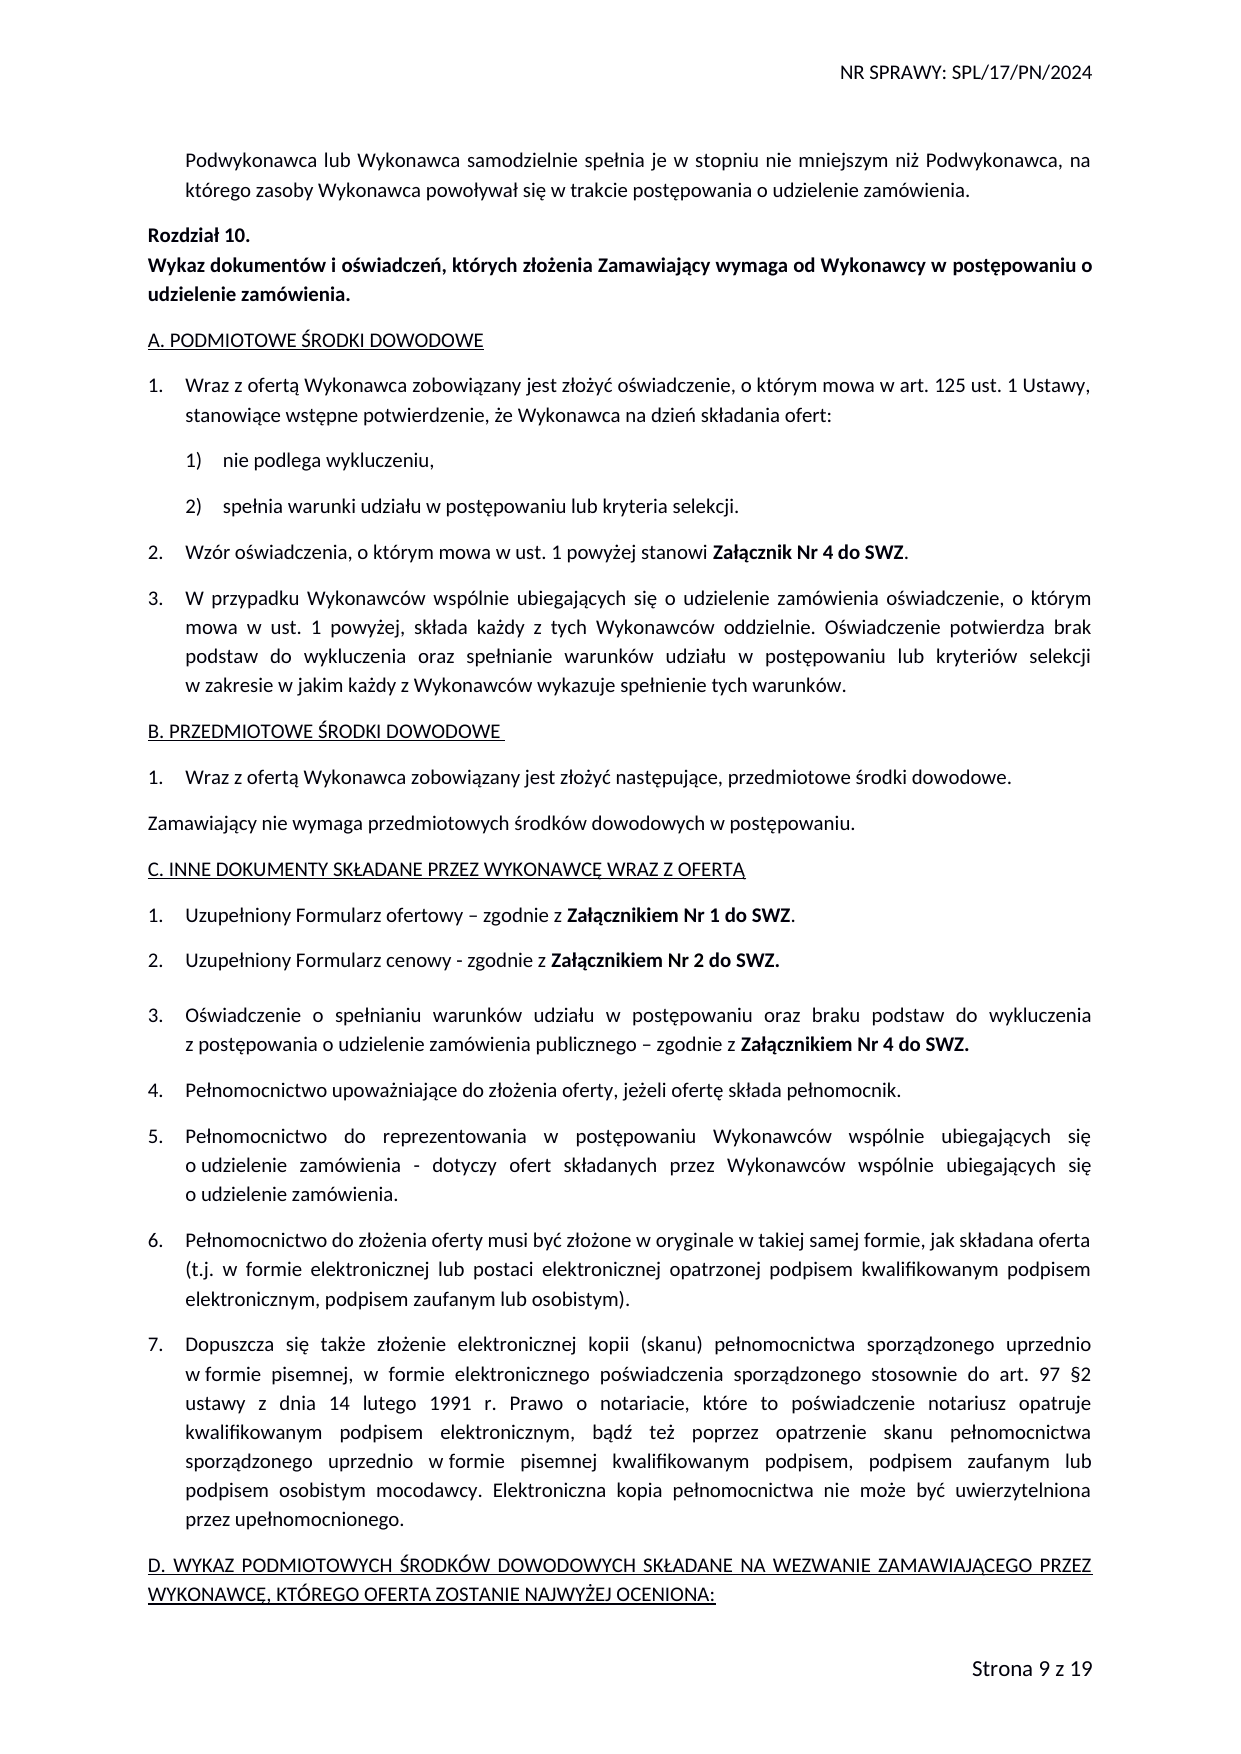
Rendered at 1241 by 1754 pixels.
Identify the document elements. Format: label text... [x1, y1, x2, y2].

text C. INNE DOKUMENTY SKŁADANE PRZEZ WYKONAWCĘ WRAZ Z OFERTĄ [148, 856, 1093, 881]
list Dopuszcza się także złożenie elektronicznej kopii (skanu) pełnomocnictwa sporządzonego uprzednio w formie pisemnej, w formie elektronicznego poświadczenia sporządzonego stosownie do art. 97 §2 ustawy z dnia 14 lutego 1991 r. Prawo o notariacie, które to poświadczenie notariusz opatruje kwalifikowanym podpisem elektronicznym, bądź też poprzez opatrzenie skanu pełnomocnictwa sporządzonego uprzednio w formie pisemnej kwalifikowanym podpisem, podpisem zaufanym lub podpisem osobistym mocodawcy. Elektroniczna kopia pełnomocnictwa nie może być uwierzytelniona przez upełnomocnionego. [148, 1332, 1093, 1532]
text Rozdział 10. [148, 223, 1093, 248]
list Oświadczenie o spełnianiu warunków udziału w postępowaniu oraz braku podstaw do wykluczenia z postępowania o udzielenie zamówienia publicznego – zgodnie z Załącznikiem Nr 4 do SWZ. [148, 1002, 1093, 1057]
list Uzupełniony Formularz cenowy - zgodnie z Załącznikiem Nr 2 do SWZ. [148, 948, 1093, 973]
text D. WYKAZ PODMIOTOWYCH ŚRODKÓW DOWODOWYCH SKŁADANE NA WEZWANIE ZAMAWIAJĄCEGO PRZEZ WYKONAWCĘ, KTÓREGO OFERTA ZOSTANIE NAJWYŻEJ OCENIONA: [148, 1552, 1093, 1574]
list Wzór oświadczenia, o którym mowa w ust. 1 powyżej stanowi Załącznik Nr 4 do SWZ. [148, 539, 1093, 565]
text A. PODMIOTOWE ŚRODKI DOWODOWE [148, 327, 1093, 352]
text Zamawiający nie wymaga przedmiotowych środków dowodowych w postępowaniu. [148, 810, 1093, 836]
list Pełnomocnictwo do reprezentowania w postępowaniu Wykonawców wspólnie ubiegających się o udzielenie zamówienia - dotyczy ofert składanych przez Wykonawców wspólnie ubiegających się o udzielenie zamówienia. [148, 1123, 1093, 1207]
text Wykaz dokumentów i oświadczeń, których złożenia Zamawiający wymaga od Wykonawcy w postępowaniu o udzielenie zamówienia. [148, 252, 1093, 306]
list Wraz z ofertą Wykonawca zobowiązany jest złożyć oświadczenie, o którym mowa w art. 125 ust. 1 Ustawy, stanowiące wstępne potwierdzenie, że Wykonawca na dzień składania ofert: [148, 373, 1093, 427]
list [148, 148, 1093, 202]
text B. PRZEDMIOTOWE ŚRODKI DOWODOWE [148, 718, 1093, 744]
list spełnia warunki udziału w postępowaniu lub kryteria selekcji. [185, 493, 1093, 519]
list Wraz z ofertą Wykonawca zobowiązany jest złożyć następujące, przedmiotowe środki dowodowe. [148, 764, 1093, 790]
text D. WYKAZ PODMIOTOWYCH ŚRODKÓW DOWODOWYCH SKŁADANE NA WEZWANIE ZAMAWIAJĄCEGO PRZEZ WYKONAWCĘ, KTÓREGO OFERTA ZOSTANIE NAJWYŻEJ OCENIONA: [148, 1575, 1093, 1607]
list W przypadku Wykonawców wspólnie ubiegających się o udzielenie zamówienia oświadczenie, o którym mowa w ust. 1 powyżej, składa każdy z tych Wykonawców oddzielnie. Oświadczenie potwierdza brak podstaw do wykluczenia oraz spełnianie warunków udziału w postępowaniu lub kryteriów selekcji w zakresie w jakim każdy z Wykonawców wykazuje spełnienie tych warunków. [148, 585, 1093, 698]
list Pełnomocnictwo do złożenia oferty musi być złożone w oryginale w takiej samej formie, jak składana oferta (t.j. w formie elektronicznej lub postaci elektronicznej opatrzonej podpisem kwalifikowanym podpisem elektronicznym, podpisem zaufanym lub osobistym). [148, 1227, 1093, 1311]
list Uzupełniony Formularz ofertowy – zgodnie z Załącznikiem Nr 1 do SWZ. [148, 902, 1093, 927]
list Pełnomocnictwo upoważniające do złożenia oferty, jeżeli ofertę składa pełnomocnik. [148, 1077, 1093, 1103]
list nie podlega wykluczeniu, [185, 448, 1093, 473]
